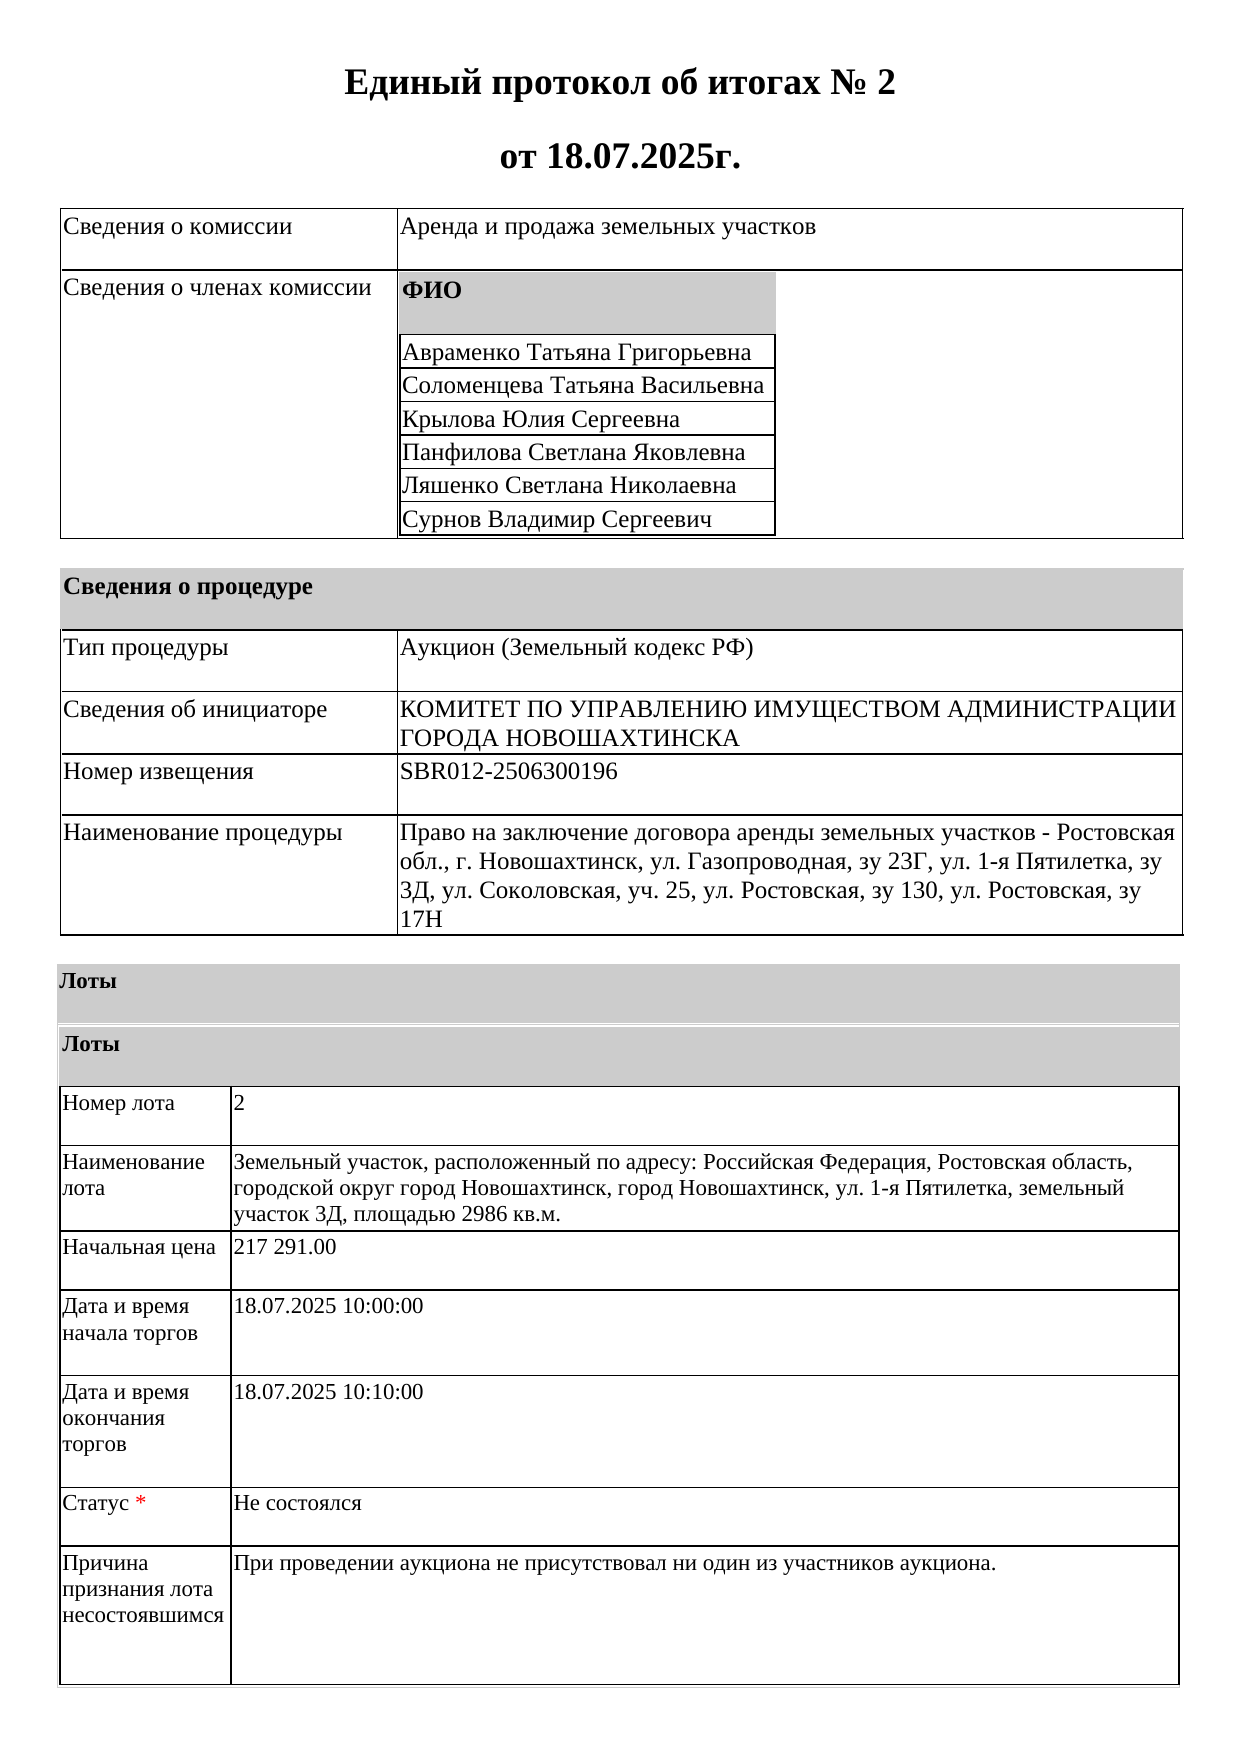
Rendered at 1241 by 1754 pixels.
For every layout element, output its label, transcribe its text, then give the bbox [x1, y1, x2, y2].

table_header Сведения о процедуре [61, 570, 1182, 629]
table_cell Сведения об инициаторе [61, 692, 397, 753]
table_header Сведения о комиссии [61, 209, 397, 269]
table_header Аренда и продажа земельных участков [398, 209, 1182, 269]
table_cell [232, 1376, 1178, 1487]
table_cell [232, 1291, 1178, 1375]
table_cell [61, 1376, 230, 1487]
table_cell [61, 1291, 230, 1375]
table_cell [232, 1547, 1178, 1684]
table_cell SBR012-2506300196 [398, 755, 1182, 814]
table_cell Тип процедуры [61, 630, 397, 691]
table_cell [61, 1087, 230, 1145]
table_cell Сведения о членах комиссии [61, 270, 397, 537]
table_cell [61, 1547, 230, 1684]
list Единый протокол об итогах № 2 [59, 59, 1181, 102]
table_cell [61, 1146, 230, 1230]
table_header Лоты [58, 966, 1179, 1023]
table_cell КОМИТЕТ ПО УПРАВЛЕНИЮ ИМУЩЕСТВОМ АДМИНИСТРАЦИИ ГОРОДА НОВОШАХТИНСКА [398, 692, 1182, 753]
table_cell [232, 1232, 1178, 1289]
table_cell [232, 1146, 1178, 1230]
table_cell Наименование процедуры [61, 815, 397, 934]
table_cell [61, 1488, 230, 1545]
table_cell [232, 1488, 1178, 1545]
table_cell [232, 1087, 1178, 1145]
list от 18.07.2025г. [59, 133, 1181, 176]
table_cell [61, 1232, 230, 1289]
table_cell Аукцион (Земельный кодекс РФ) [398, 631, 1182, 691]
table_cell Номер извещения [61, 754, 397, 814]
table_cell Право на заключение договора аренды земельных участков - Ростовская обл., г. Новошахтинск, ул. Газопроводная, зу 23Г, ул. 1-я Пятилетка, зу 3Д, ул. Соколовская, уч. 25, ул. Ростовская, зу 130, ул. Ростовская, зу 17Н [398, 816, 1182, 934]
table_cell [398, 271, 1182, 537]
